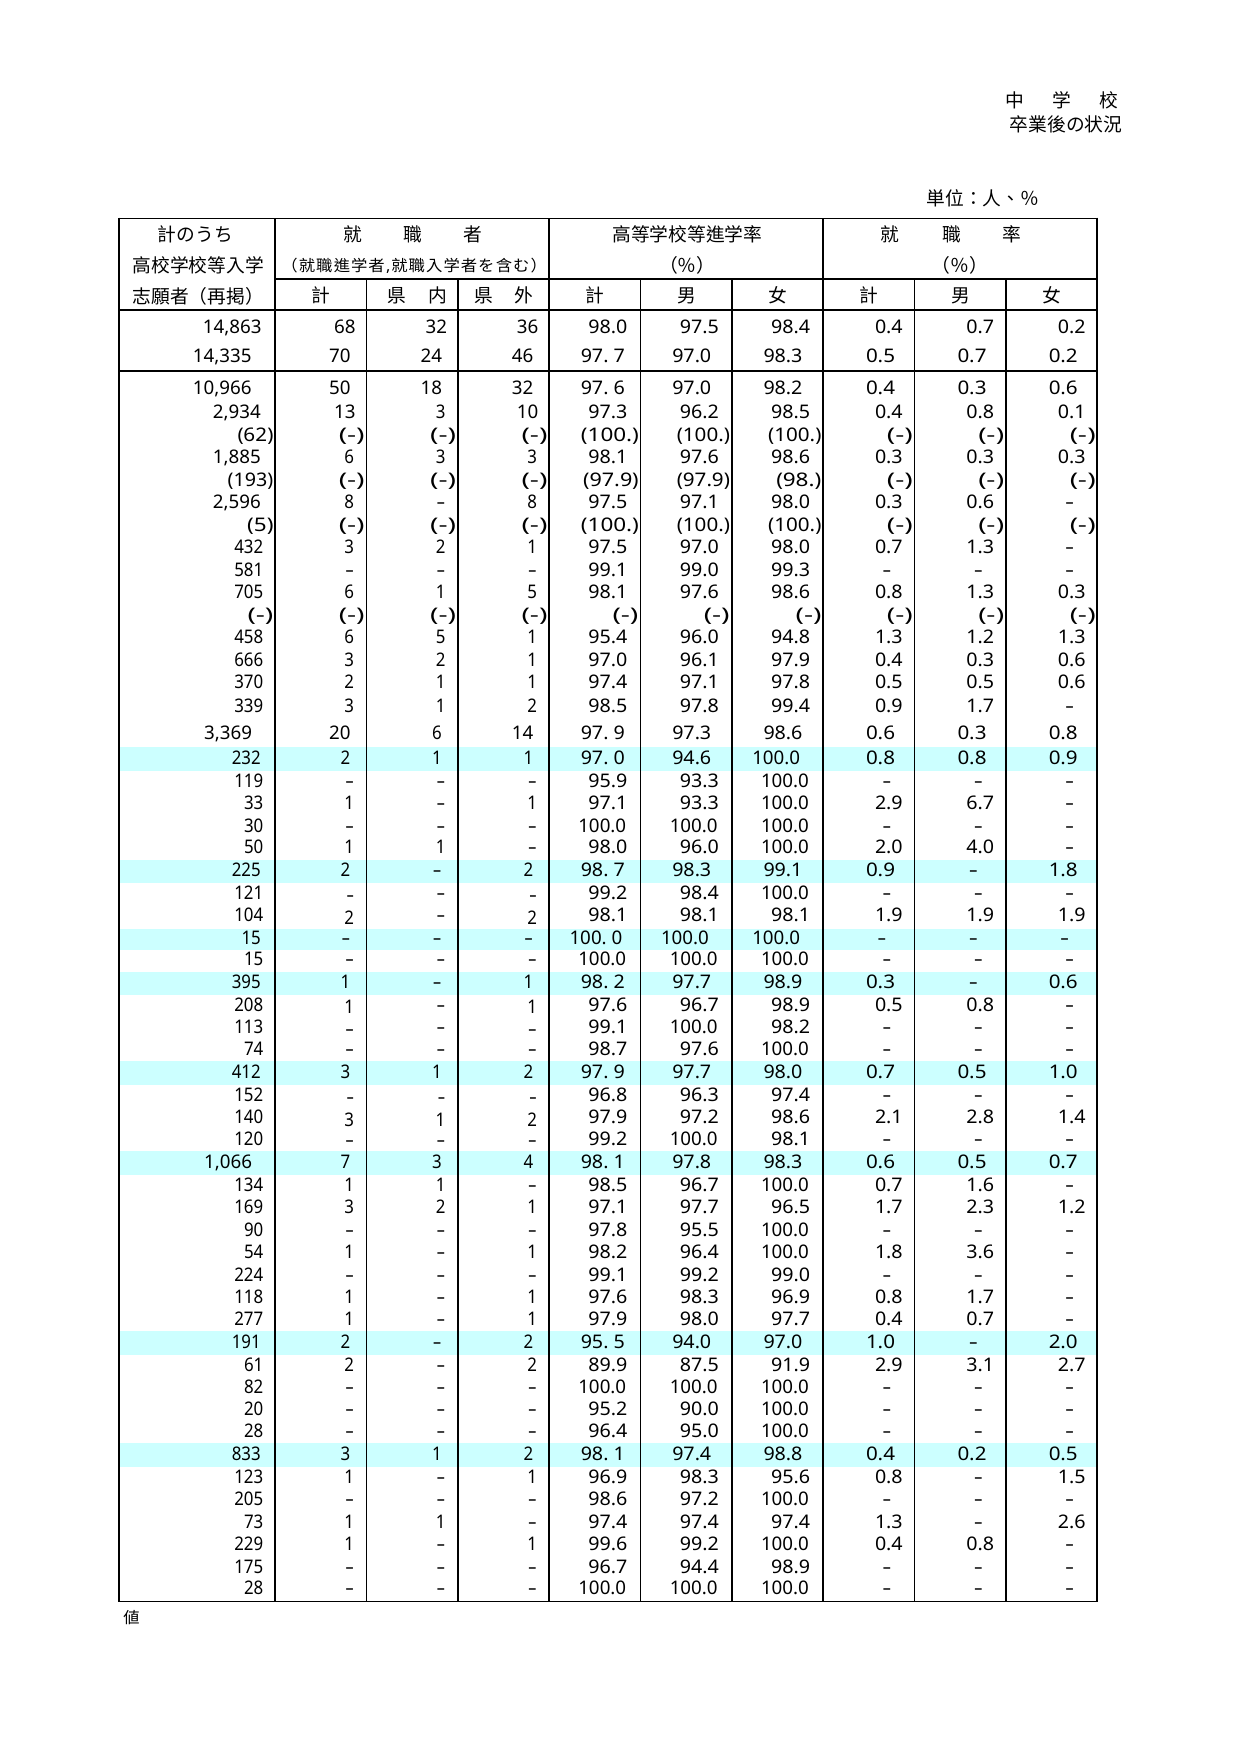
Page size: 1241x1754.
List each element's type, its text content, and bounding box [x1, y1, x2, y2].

table_cell 339 [120, 695, 274, 719]
table_cell 96.1 [641, 650, 731, 672]
table_cell - [276, 1422, 366, 1443]
table_cell 0.8 [824, 1287, 914, 1310]
table_cell - [459, 1512, 548, 1534]
table_cell 2.9 [824, 1355, 914, 1377]
table_cell - [1007, 1130, 1096, 1151]
table_cell 97.0 [641, 372, 731, 400]
table_cell - [915, 950, 1005, 972]
table_cell - [1007, 492, 1096, 515]
table_cell 1 [276, 1287, 366, 1310]
table_cell - [1007, 771, 1096, 793]
table_cell 1.9 [1007, 906, 1096, 929]
table_cell 1 [459, 1242, 548, 1265]
table_cell 94.0 [641, 1331, 731, 1355]
table_cell 97.1 [641, 492, 731, 515]
table_cell 98.3 [641, 1287, 731, 1310]
table_cell - [367, 816, 457, 838]
table_cell - [824, 1265, 914, 1287]
table_cell 97.0 [550, 650, 640, 672]
table_cell 98.0 [550, 838, 640, 859]
table_cell - [367, 1557, 457, 1579]
table_cell 6 [276, 627, 366, 650]
table_cell 98.1 [733, 1130, 822, 1151]
table_cell 97.2 [641, 1108, 731, 1130]
table_cell 0.3 [824, 447, 914, 470]
table_cell (-) [459, 605, 548, 627]
table_cell 6 [367, 719, 457, 747]
table_cell 6 [276, 582, 366, 605]
table_cell 95.5 [641, 1220, 731, 1242]
table_cell - [915, 771, 1005, 793]
table_cell 100.0 [733, 1040, 822, 1061]
table_cell 100.0 [733, 1377, 822, 1399]
table_cell 97.7 [733, 1310, 822, 1331]
table_cell (-) [276, 515, 366, 537]
table_cell 14,335 [120, 340, 274, 370]
table_cell 0.6 [915, 492, 1005, 515]
table_cell - [824, 1400, 914, 1422]
table_cell - [459, 1557, 548, 1579]
table_cell 98.1 [550, 582, 640, 605]
table_cell 1 [367, 1443, 457, 1467]
table_cell (-) [1007, 605, 1096, 627]
table_cell - [459, 950, 548, 972]
table_cell - [1007, 1579, 1096, 1601]
table_cell 1 [367, 1512, 457, 1534]
table_cell 0.4 [824, 650, 914, 672]
table_cell - [1007, 1265, 1096, 1287]
table_cell 224 [120, 1265, 274, 1287]
table_cell - [824, 1377, 914, 1399]
table_cell 1.3 [1007, 627, 1096, 650]
table_cell - [824, 1040, 914, 1061]
table_cell 97. 6 [550, 372, 640, 400]
table_cell 1 - - [276, 995, 366, 1061]
table_cell 2.9 [824, 793, 914, 816]
table_cell 1 [459, 650, 548, 672]
table_cell 33 [120, 793, 274, 816]
table_cell - [276, 560, 366, 582]
table_cell 1.7 [824, 1197, 914, 1220]
table_cell 98.8 [733, 1443, 822, 1467]
table_cell 95.0 [641, 1422, 731, 1443]
table_cell 277 [120, 1310, 274, 1331]
table_cell 1 [459, 793, 548, 816]
table_cell (-) [915, 425, 1005, 447]
table_cell 1.3 [824, 627, 914, 650]
table_header 職 率 （％） [914, 219, 1096, 278]
table_cell 2 [459, 1355, 548, 1377]
table_cell - [1007, 995, 1096, 1018]
table_cell 96.4 [641, 1242, 731, 1265]
table_cell 100.0 [733, 1422, 822, 1443]
table_cell 2.0 [824, 838, 914, 859]
table_cell 97.2 [641, 1489, 731, 1512]
table_cell 96.8 [550, 1085, 640, 1107]
table_cell 97.5 [641, 311, 731, 339]
table_cell - [1007, 950, 1096, 972]
table_cell 96.5 [733, 1197, 822, 1220]
table_cell 100.0 [733, 883, 822, 906]
table_cell 97.4 [733, 1085, 822, 1107]
table_cell 1,066 [120, 1151, 274, 1175]
table_cell 20 [120, 1400, 274, 1422]
table_cell (5) [120, 515, 274, 537]
table_cell 1 [276, 838, 366, 859]
table_cell 1 [459, 972, 548, 995]
table_cell - [824, 1130, 914, 1151]
table_cell 0.6 [1007, 372, 1096, 400]
table_cell - [367, 1220, 457, 1242]
table_cell 36 [459, 311, 548, 339]
table_cell - [459, 816, 548, 838]
table_cell (-) [550, 605, 640, 627]
table_cell 100.0 [733, 771, 822, 793]
table_cell 98.9 [733, 1557, 822, 1579]
table_cell - 3 - [276, 1085, 366, 1151]
table_cell 1.5 [1007, 1467, 1096, 1489]
table_cell 90.0 [641, 1400, 731, 1422]
table_cell 100.0 [733, 793, 822, 816]
table_cell - [824, 1085, 914, 1107]
table_cell 2.3 [915, 1197, 1005, 1220]
table_cell 208 [120, 995, 274, 1018]
table_cell 32 [367, 311, 457, 339]
table_cell 1 [459, 672, 548, 695]
table_cell 14,863 [120, 311, 274, 339]
table_cell 100.0 [641, 950, 731, 972]
table_cell 8 [459, 492, 548, 515]
table_cell - [1007, 1400, 1096, 1422]
table_cell - [1007, 793, 1096, 816]
table_cell 0.4 [824, 372, 914, 400]
table_cell 96.3 [641, 1085, 731, 1107]
table_cell 0.5 [1007, 1443, 1096, 1467]
table_cell 0.1 [1007, 400, 1096, 425]
table_cell 1 - - [459, 995, 548, 1061]
table_cell - [367, 1287, 457, 1310]
table_cell - [459, 771, 548, 793]
table_cell 1 [367, 838, 457, 859]
table_cell - [915, 1512, 1005, 1534]
table_cell 0.3 [915, 650, 1005, 672]
table_cell - [915, 1377, 1005, 1399]
table_cell 395 [120, 972, 274, 995]
table_cell 18 [367, 372, 457, 400]
table_cell - [459, 1400, 548, 1422]
table_cell 3 [276, 537, 366, 560]
table_cell 3 [276, 695, 366, 719]
table_cell - [276, 1489, 366, 1512]
table_cell 1 [276, 1310, 366, 1331]
table_cell 119 [120, 771, 274, 793]
table_cell 100.0 [733, 1534, 822, 1557]
table_cell 0.6 [1007, 650, 1096, 672]
table_cell (-) [276, 425, 366, 447]
table_cell 1.8 [1007, 860, 1096, 883]
table_cell - [1007, 883, 1096, 906]
table_cell 458 [120, 627, 274, 650]
table_cell - [459, 1422, 548, 1443]
table_cell 1.6 [915, 1175, 1005, 1197]
table_cell 1 [459, 1534, 548, 1557]
table_cell 2 [459, 1331, 548, 1355]
table_cell 95.6 [733, 1467, 822, 1489]
table_cell 46 [459, 340, 548, 370]
table_cell 97.6 [641, 582, 731, 605]
table_cell 97.9 [550, 1108, 640, 1130]
table_cell 97.6 [641, 447, 731, 470]
table_cell 1 [276, 1175, 366, 1197]
table_cell 1.3 [915, 582, 1005, 605]
table_cell 2.6 [1007, 1512, 1096, 1534]
table_cell - [367, 1040, 457, 1061]
table_cell 581 [120, 560, 274, 582]
table_cell 140 [120, 1108, 274, 1130]
table_cell (98.) [733, 470, 822, 492]
table_cell - [367, 1534, 457, 1557]
table_cell - [1007, 1310, 1096, 1331]
table_cell - 2 - [459, 1085, 548, 1151]
table_cell - [367, 950, 457, 972]
table_cell 205 [120, 1489, 274, 1512]
table_cell - [915, 1220, 1005, 1242]
table_cell 97.8 [641, 1151, 731, 1175]
table_cell 0.6 [1007, 672, 1096, 695]
table_cell - [367, 1242, 457, 1265]
table_cell 0.9 [824, 860, 914, 883]
table_cell 98.3 [641, 860, 731, 883]
table_cell 2.0 [1007, 1331, 1096, 1355]
table_cell 2 [276, 672, 366, 695]
table_cell (193) [120, 470, 274, 492]
table_cell - [367, 560, 457, 582]
table_cell 97.8 [550, 1220, 640, 1242]
table_cell 98.9 [733, 972, 822, 995]
table_cell 0.4 [824, 1443, 914, 1467]
table_cell 97.6 [550, 995, 640, 1018]
table_cell - [276, 1579, 366, 1601]
table_cell 3.6 [915, 1242, 1005, 1265]
table_cell 97.4 [641, 1512, 731, 1534]
table_cell (-) [915, 605, 1005, 627]
table_cell - [915, 929, 1005, 950]
table_cell 15 [120, 950, 274, 972]
table_cell 計 [550, 280, 640, 309]
table_cell 2 [276, 1355, 366, 1377]
table_cell 229 [120, 1534, 274, 1557]
table_cell - [824, 771, 914, 793]
table_cell 2 [276, 747, 366, 771]
table_cell 0.9 [1007, 747, 1096, 771]
table_cell 97.3 [550, 400, 640, 425]
table_cell 2 [459, 1443, 548, 1467]
table_cell 0.7 [824, 1061, 914, 1085]
table_cell 0.3 [824, 972, 914, 995]
table_cell 1 [276, 1512, 366, 1534]
table_cell - [824, 1579, 914, 1601]
table_cell 97.4 [641, 1443, 731, 1467]
table_cell 120 [120, 1130, 274, 1151]
table_cell 32 [459, 372, 548, 400]
table_cell 96.0 [641, 627, 731, 650]
table_cell 98.4 [641, 883, 731, 906]
table_cell - [276, 1400, 366, 1422]
table_cell 0.7 [915, 340, 1005, 370]
table_cell 100.0 [641, 1018, 731, 1040]
table_cell 99.3 [733, 560, 822, 582]
table_cell - [367, 1422, 457, 1443]
table_cell 97.0 [733, 1331, 822, 1355]
table_cell 2.1 [824, 1108, 914, 1130]
table_cell 3 [367, 447, 457, 470]
table_cell 100.0 [550, 1377, 640, 1399]
table_cell (-) [459, 425, 548, 447]
table_cell 3 [276, 1061, 366, 1085]
table_cell 99.2 [550, 883, 640, 906]
table_cell - [824, 560, 914, 582]
table_cell 99.1 [733, 860, 822, 883]
table_cell 10 [459, 400, 548, 425]
table_cell - [367, 1489, 457, 1512]
table_cell 0.7 [915, 311, 1005, 339]
table_cell - 2 [459, 883, 548, 929]
table_cell 0.5 [915, 1151, 1005, 1175]
table_cell (-) [641, 605, 731, 627]
table_cell 70 [276, 340, 366, 370]
table_cell 118 [120, 1287, 274, 1310]
table_cell (100.) [641, 515, 731, 537]
table_cell 113 [120, 1018, 274, 1040]
table_cell 0.2 [915, 1443, 1005, 1467]
table_cell 97.1 [641, 672, 731, 695]
table_cell 100.0 [733, 1220, 822, 1242]
table_cell 男 [641, 280, 731, 309]
table_cell 1.0 [1007, 1061, 1096, 1085]
table_cell - [915, 860, 1005, 883]
table_cell 1 [459, 1287, 548, 1310]
table_cell 97.5 [550, 537, 640, 560]
table_cell - [276, 816, 366, 838]
table_cell 90 [120, 1220, 274, 1242]
table_cell - [915, 1557, 1005, 1579]
table_cell - [824, 1489, 914, 1512]
table_cell - [1007, 816, 1096, 838]
table_cell - [915, 972, 1005, 995]
table_cell - [824, 1018, 914, 1040]
table_cell 98.5 [550, 695, 640, 719]
table_header 計のうち 高校学校等入学志願者（再掲） [120, 219, 274, 309]
table_cell - [367, 1467, 457, 1489]
table_cell 0.7 [824, 537, 914, 560]
table_cell - [824, 1220, 914, 1242]
table_cell 97.7 [641, 1061, 731, 1085]
table_cell 134 [120, 1175, 274, 1197]
table_cell 6.7 [915, 793, 1005, 816]
table_cell 2,596 [120, 492, 274, 515]
table_cell 1 [367, 695, 457, 719]
table_cell 2.7 [1007, 1355, 1096, 1377]
table_cell 94.6 [641, 747, 731, 771]
table_cell 97.6 [550, 1287, 640, 1310]
table_cell - [1007, 1287, 1096, 1310]
table_cell 100.0 [733, 1400, 822, 1422]
table_cell 370 [120, 672, 274, 695]
table_cell 97. 9 [550, 1061, 640, 1085]
table_cell 98.1 [733, 906, 822, 929]
table_cell 100.0 [733, 838, 822, 859]
table_cell 0.8 [915, 747, 1005, 771]
table_cell 県 外 [459, 280, 548, 309]
table_cell - [915, 1331, 1005, 1355]
table_cell 2 [367, 537, 457, 560]
table_cell 6 [276, 447, 366, 470]
table_cell 97. 7 [550, 340, 640, 370]
table_cell 97.4 [733, 1512, 822, 1534]
table_cell 96.7 [641, 995, 731, 1018]
table_cell (-) [459, 515, 548, 537]
table_cell 0.5 [824, 340, 914, 370]
table_cell 98.0 [733, 1061, 822, 1085]
table_cell 0.8 [824, 582, 914, 605]
table_cell 89.9 [550, 1355, 640, 1377]
table_cell 98.2 [733, 372, 822, 400]
table_cell - [367, 995, 457, 1018]
table_cell 1,885 [120, 447, 274, 470]
table_cell 104 [120, 906, 274, 929]
table_cell - [459, 1175, 548, 1197]
table_cell 1 [276, 793, 366, 816]
table_header 高等学校等進学率 （％） [550, 219, 822, 278]
table_cell 152 [120, 1085, 274, 1107]
table_cell (-) [276, 605, 366, 627]
table_cell 99.2 [641, 1534, 731, 1557]
table_cell 98.7 [550, 1040, 640, 1061]
table_cell 0.8 [915, 1534, 1005, 1557]
table_cell 98.0 [641, 1310, 731, 1331]
table_cell 1.9 [915, 906, 1005, 929]
table_cell 97.1 [550, 793, 640, 816]
table_cell - [824, 1557, 914, 1579]
table_cell 98.9 [733, 995, 822, 1018]
table_cell 169 [120, 1197, 274, 1220]
table_cell 98.3 [733, 340, 822, 370]
table_cell - [824, 883, 914, 906]
table_cell - [1007, 1018, 1096, 1040]
table_cell 100.0 [641, 1130, 731, 1151]
table_cell (100.) [550, 515, 640, 537]
table_cell 5 [367, 627, 457, 650]
table_cell 97.8 [733, 672, 822, 695]
table_cell (-) [367, 605, 457, 627]
table_cell 100.0 [733, 1175, 822, 1197]
table_cell 97.6 [641, 1040, 731, 1061]
table_cell 99.4 [733, 695, 822, 719]
table_cell 100.0 [550, 950, 640, 972]
text 値 [123, 1607, 1169, 1628]
table_cell 97.0 [641, 340, 731, 370]
table_cell - [915, 1422, 1005, 1443]
table_cell 0.2 [1007, 340, 1096, 370]
table_cell 100.0 [641, 1579, 731, 1601]
table_cell - [367, 1265, 457, 1287]
table_cell - [915, 1467, 1005, 1489]
table_cell - [276, 1557, 366, 1579]
table_cell 95.2 [550, 1400, 640, 1422]
table_cell (62) [120, 425, 274, 447]
table_cell 1 [276, 972, 366, 995]
table_cell - [276, 1220, 366, 1242]
table_cell - [1007, 1085, 1096, 1107]
table_cell 98.5 [733, 400, 822, 425]
table_cell 2 [367, 650, 457, 672]
table_cell 1.2 [915, 627, 1005, 650]
table_cell 0.2 [1007, 311, 1096, 339]
table_cell - [459, 1265, 548, 1287]
table_cell - [367, 906, 457, 929]
table_header 就 職 者 （就職進学者,就職入学者を含む） [276, 219, 548, 278]
table_cell 96.2 [641, 400, 731, 425]
table_cell 14 [459, 719, 548, 747]
table_cell 女 [1007, 280, 1096, 309]
table_cell 232 [120, 747, 274, 771]
table_cell - [367, 1377, 457, 1399]
table_cell 30 [120, 816, 274, 838]
table_cell 100.0 [733, 1489, 822, 1512]
table_cell - [276, 929, 366, 950]
table_cell 97.9 [550, 1310, 640, 1331]
table_cell - [459, 560, 548, 582]
table_cell - [276, 771, 366, 793]
table_cell 99.1 [550, 560, 640, 582]
table_cell 4.0 [915, 838, 1005, 859]
table_cell 98.6 [550, 1489, 640, 1512]
table_cell - [915, 1130, 1005, 1151]
table_cell 1 [459, 627, 548, 650]
table_cell 100.0 [733, 1242, 822, 1265]
table_cell 28 [120, 1422, 274, 1443]
table_cell 91.9 [733, 1355, 822, 1377]
table_cell 121 [120, 883, 274, 906]
table_cell 97.7 [641, 972, 731, 995]
table_cell - [367, 1331, 457, 1355]
table_cell - [915, 560, 1005, 582]
table_cell 2 [276, 860, 366, 883]
table_cell 1 [459, 537, 548, 560]
table_cell 1 [276, 1467, 366, 1489]
table_cell 98.3 [733, 1151, 822, 1175]
table_cell 432 [120, 537, 274, 560]
table_cell 1 [459, 1197, 548, 1220]
table_cell 98.5 [550, 1175, 640, 1197]
table_cell (-) [367, 425, 457, 447]
table_cell 50 [276, 372, 366, 400]
table_cell 1 [367, 1061, 457, 1085]
table_cell 95.9 [550, 771, 640, 793]
table_cell 2 [276, 1331, 366, 1355]
table_cell 705 [120, 582, 274, 605]
table_cell (-) [1007, 515, 1096, 537]
table_cell (-) [276, 470, 366, 492]
table_cell 100. 0 [550, 929, 640, 950]
table_cell (-) [1007, 470, 1096, 492]
table_cell - [276, 1377, 366, 1399]
table_cell 94.8 [733, 627, 822, 650]
table_cell 98.2 [733, 1018, 822, 1040]
table_cell 99.6 [550, 1534, 640, 1557]
table_cell (-) [915, 515, 1005, 537]
table_cell 15 [120, 929, 274, 950]
table_cell 833 [120, 1443, 274, 1467]
table_cell 2 [367, 1197, 457, 1220]
table_cell 99.2 [550, 1130, 640, 1151]
table_cell 20 [276, 719, 366, 747]
table_cell 1.3 [915, 537, 1005, 560]
table_cell 1.9 [824, 906, 914, 929]
table_cell 24 [367, 340, 457, 370]
table_cell 99.1 [550, 1265, 640, 1287]
table_header 就 [824, 219, 914, 278]
table_cell - [915, 1265, 1005, 1287]
table_cell 175 [120, 1557, 274, 1579]
table_cell 95.4 [550, 627, 640, 650]
table_cell 99.1 [550, 1018, 640, 1040]
table_cell - [915, 1489, 1005, 1512]
table_cell 98.6 [733, 447, 822, 470]
table_cell 0.6 [824, 719, 914, 747]
table_cell (100.) [550, 425, 640, 447]
table_cell - [915, 1018, 1005, 1040]
table_cell 0.5 [915, 1061, 1005, 1085]
table_cell 3 [276, 650, 366, 672]
table_cell 計 [824, 280, 914, 309]
table_cell - [1007, 1220, 1096, 1242]
table_cell 98.4 [733, 311, 822, 339]
table_cell 1.0 [824, 1331, 914, 1355]
table_cell 1.4 [1007, 1108, 1096, 1130]
table_cell - [367, 883, 457, 906]
table_cell 1 [276, 1242, 366, 1265]
table_cell 3 [367, 400, 457, 425]
table_cell 1 [367, 1175, 457, 1197]
table_cell 97.3 [641, 719, 731, 747]
table_cell - [824, 816, 914, 838]
table_cell 98.0 [733, 492, 822, 515]
table_cell 96.9 [733, 1287, 822, 1310]
table_cell 96.7 [641, 1175, 731, 1197]
table_cell - [915, 1400, 1005, 1422]
table_cell 0.3 [1007, 582, 1096, 605]
table_cell - [1007, 537, 1096, 560]
table_cell - [824, 950, 914, 972]
table_cell - [367, 771, 457, 793]
table_cell 1.7 [915, 1287, 1005, 1310]
table_cell 0.3 [915, 372, 1005, 400]
table_cell 0.9 [824, 695, 914, 719]
table_cell - [1007, 560, 1096, 582]
table_cell 666 [120, 650, 274, 672]
table_cell 98. 1 [550, 1443, 640, 1467]
table_cell - [1007, 695, 1096, 719]
table_cell - [459, 838, 548, 859]
table_cell (-) [824, 515, 914, 537]
table_cell 3.1 [915, 1355, 1005, 1377]
table_cell 10,966 [120, 372, 274, 400]
table_cell 123 [120, 1467, 274, 1489]
table_cell 2 [459, 860, 548, 883]
table_cell 0.5 [824, 995, 914, 1018]
table_cell 98.6 [733, 582, 822, 605]
table_cell 0.3 [824, 492, 914, 515]
table_cell 100.0 [733, 950, 822, 972]
table_cell 県 内 [367, 280, 457, 309]
table_cell 100.0 [641, 1377, 731, 1399]
table_cell 97.1 [550, 1197, 640, 1220]
table_cell 3 [276, 1197, 366, 1220]
table_cell - [915, 1579, 1005, 1601]
table_cell 2.8 [915, 1108, 1005, 1130]
table_cell 100.0 [733, 747, 822, 771]
table_cell 女 [733, 280, 822, 309]
table_cell 98.3 [641, 1467, 731, 1489]
table_cell 100.0 [733, 1579, 822, 1601]
text 単位：人、％ [106, 186, 1039, 211]
table_cell 0.4 [824, 400, 914, 425]
table_cell - [367, 492, 457, 515]
table_cell 93.3 [641, 771, 731, 793]
table_cell 2,934 [120, 400, 274, 425]
table_cell 82 [120, 1377, 274, 1399]
table_cell - [915, 816, 1005, 838]
table_cell 98.1 [641, 906, 731, 929]
table_cell 0.8 [1007, 719, 1096, 747]
table_cell (100.) [733, 425, 822, 447]
table_cell - [367, 1310, 457, 1331]
table_cell 100.0 [641, 929, 731, 950]
table_cell 1 [367, 672, 457, 695]
table_cell 1 [276, 1534, 366, 1557]
table_cell (-) [733, 605, 822, 627]
table_cell 1 [367, 582, 457, 605]
table_cell - [824, 929, 914, 950]
table_cell 98.6 [733, 719, 822, 747]
table_cell - [367, 1018, 457, 1040]
table_cell 97.5 [550, 492, 640, 515]
table_cell 87.5 [641, 1355, 731, 1377]
table_cell - 1 - [367, 1085, 457, 1151]
table_cell 97.4 [550, 672, 640, 695]
table_cell 3,369 [120, 719, 274, 747]
table_cell 412 [120, 1061, 274, 1085]
table_cell 1.7 [915, 695, 1005, 719]
table_cell (100.) [733, 515, 822, 537]
table_cell (-) [120, 605, 274, 627]
table_cell 95. 5 [550, 1331, 640, 1355]
table_cell - [459, 1489, 548, 1512]
table_cell - [1007, 1377, 1096, 1399]
table_cell 97.8 [641, 695, 731, 719]
table_cell 計 [276, 280, 366, 309]
table_cell 4 [459, 1151, 548, 1175]
table_cell 96.7 [550, 1557, 640, 1579]
table_cell 0.7 [824, 1175, 914, 1197]
table_cell 1 [367, 747, 457, 771]
table_cell 1.3 [824, 1512, 914, 1534]
table_cell 7 [276, 1151, 366, 1175]
table_cell 97. 9 [550, 719, 640, 747]
table_cell 100.0 [641, 816, 731, 838]
table_cell - [1007, 1242, 1096, 1265]
table_cell - [367, 972, 457, 995]
table_cell - [367, 1355, 457, 1377]
table_cell 96.4 [550, 1422, 640, 1443]
table_cell - [915, 883, 1005, 906]
table_cell 0.3 [915, 447, 1005, 470]
table_cell 100.0 [550, 816, 640, 838]
table_cell 50 [120, 838, 274, 859]
table_cell - [1007, 1534, 1096, 1557]
table_cell 2 [459, 1061, 548, 1085]
table_cell - [1007, 1422, 1096, 1443]
table_cell (-) [367, 515, 457, 537]
table_cell (-) [459, 470, 548, 492]
table_cell 98.0 [733, 537, 822, 560]
table_cell 3 [276, 1443, 366, 1467]
table_cell 5 [459, 582, 548, 605]
table_cell - [1007, 1489, 1096, 1512]
table_cell 8 [276, 492, 366, 515]
table_cell 99.0 [641, 560, 731, 582]
table_cell - [915, 1085, 1005, 1107]
table_cell - [1007, 929, 1096, 950]
table_cell - [459, 1377, 548, 1399]
table_cell - [1007, 1557, 1096, 1579]
table_cell 0.5 [824, 672, 914, 695]
table_cell - [276, 1265, 366, 1287]
table_cell - [367, 860, 457, 883]
table_cell 73 [120, 1512, 274, 1534]
table_cell (97.9) [550, 470, 640, 492]
table_cell 74 [120, 1040, 274, 1061]
table_cell 1 [459, 1310, 548, 1331]
table_cell - 2 [276, 883, 366, 929]
table_cell 68 [276, 311, 366, 339]
table_cell 98.0 [550, 311, 640, 339]
table_cell 男 [915, 280, 1005, 309]
table_cell (97.9) [641, 470, 731, 492]
table_cell - [367, 1579, 457, 1601]
table_cell - [367, 793, 457, 816]
table_cell 3 [367, 1151, 457, 1175]
table_cell 96.0 [641, 838, 731, 859]
table_cell 98.1 [550, 447, 640, 470]
table_cell - [459, 1220, 548, 1242]
table_cell 99.0 [733, 1265, 822, 1287]
table_cell - [459, 1579, 548, 1601]
table_cell (-) [367, 470, 457, 492]
table_cell 93.3 [641, 793, 731, 816]
table_cell - [1007, 838, 1096, 859]
table_cell 225 [120, 860, 274, 883]
table_cell 0.8 [824, 747, 914, 771]
table_cell 0.8 [915, 400, 1005, 425]
table_cell 0.3 [1007, 447, 1096, 470]
table_cell (100.) [641, 425, 731, 447]
table_cell 1 [459, 747, 548, 771]
table_cell 0.3 [915, 719, 1005, 747]
table_cell 97.0 [641, 537, 731, 560]
table_cell 191 [120, 1331, 274, 1355]
table_cell 98.1 [550, 906, 640, 929]
table_cell - [824, 1422, 914, 1443]
table_cell 0.4 [824, 311, 914, 339]
table_cell 0.7 [1007, 1151, 1096, 1175]
table_cell 0.4 [824, 1310, 914, 1331]
table_cell 0.7 [915, 1310, 1005, 1331]
table_cell 2 [459, 695, 548, 719]
table_cell 0.6 [824, 1151, 914, 1175]
table_cell 98. 1 [550, 1151, 640, 1175]
table_cell 98. 2 [550, 972, 640, 995]
table_cell 100.0 [550, 1579, 640, 1601]
table_cell 1 [459, 1467, 548, 1489]
table_cell 97.4 [550, 1512, 640, 1534]
table_cell - [276, 950, 366, 972]
table_cell 100.0 [733, 816, 822, 838]
table_cell 13 [276, 400, 366, 425]
table_cell 61 [120, 1355, 274, 1377]
table_cell 1.8 [824, 1242, 914, 1265]
table_cell (-) [915, 470, 1005, 492]
table_cell 3 [459, 447, 548, 470]
table_cell 97.9 [733, 650, 822, 672]
table_cell 0.8 [824, 1467, 914, 1489]
table_cell 99.2 [641, 1265, 731, 1287]
table_cell (-) [824, 470, 914, 492]
table_cell (-) [824, 605, 914, 627]
table_cell - [915, 1040, 1005, 1061]
table_cell 0.5 [915, 672, 1005, 695]
table_cell - [459, 929, 548, 950]
table_cell (-) [824, 425, 914, 447]
table_cell 97.7 [641, 1197, 731, 1220]
table_cell 0.6 [1007, 972, 1096, 995]
table_cell - [1007, 1175, 1096, 1197]
table_cell 0.8 [915, 995, 1005, 1018]
table_cell 94.4 [641, 1557, 731, 1579]
table_cell 98. 7 [550, 860, 640, 883]
table_cell 0.4 [824, 1534, 914, 1557]
table_cell 1.2 [1007, 1197, 1096, 1220]
table_cell - [367, 929, 457, 950]
table_cell 54 [120, 1242, 274, 1265]
table_cell - [367, 1400, 457, 1422]
table_cell 96.9 [550, 1467, 640, 1489]
table_cell (-) [1007, 425, 1096, 447]
table_cell 97. 0 [550, 747, 640, 771]
table_cell - [1007, 1040, 1096, 1061]
table_cell 100.0 [733, 929, 822, 950]
table_cell 28 [120, 1579, 274, 1601]
table_cell 98.2 [550, 1242, 640, 1265]
table_cell 98.6 [733, 1108, 822, 1130]
